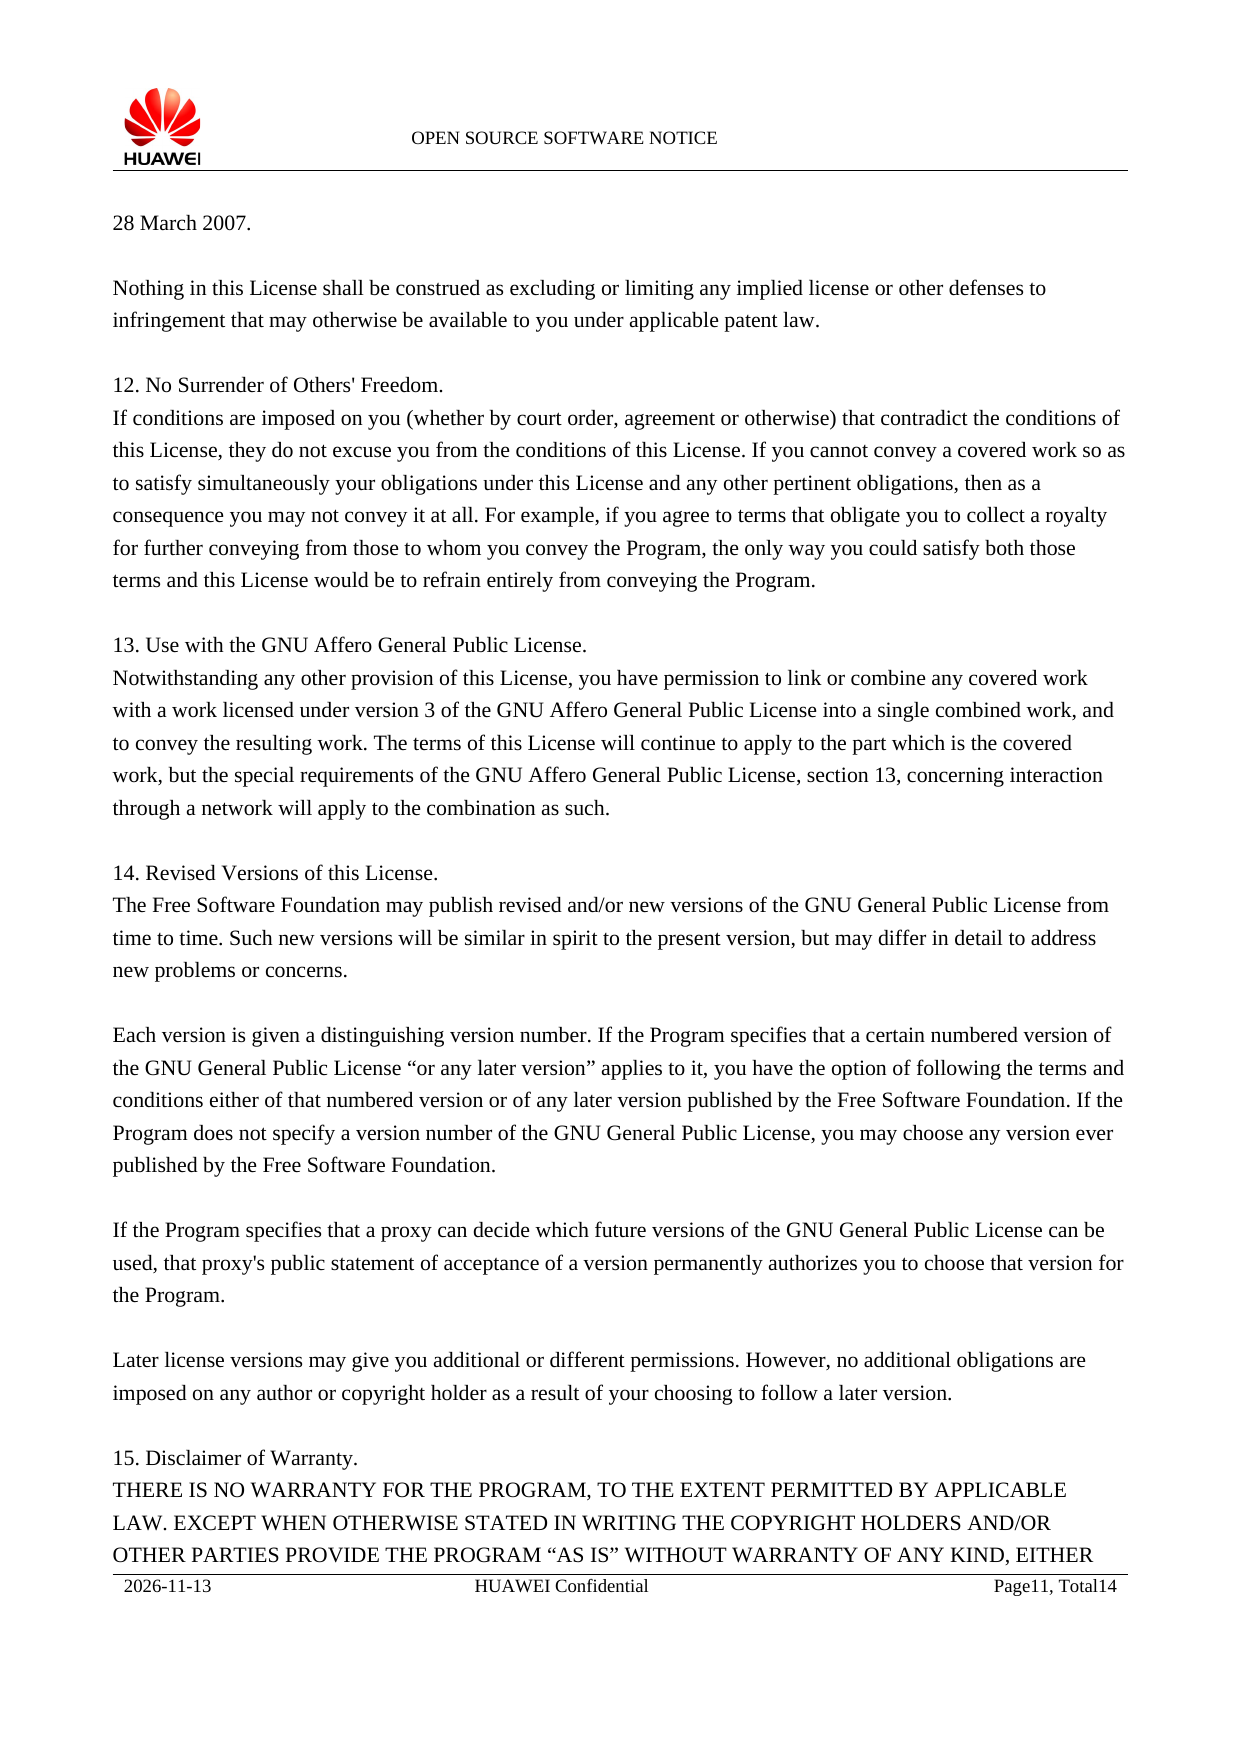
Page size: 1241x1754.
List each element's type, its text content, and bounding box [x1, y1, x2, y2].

picture [124, 88, 201, 165]
